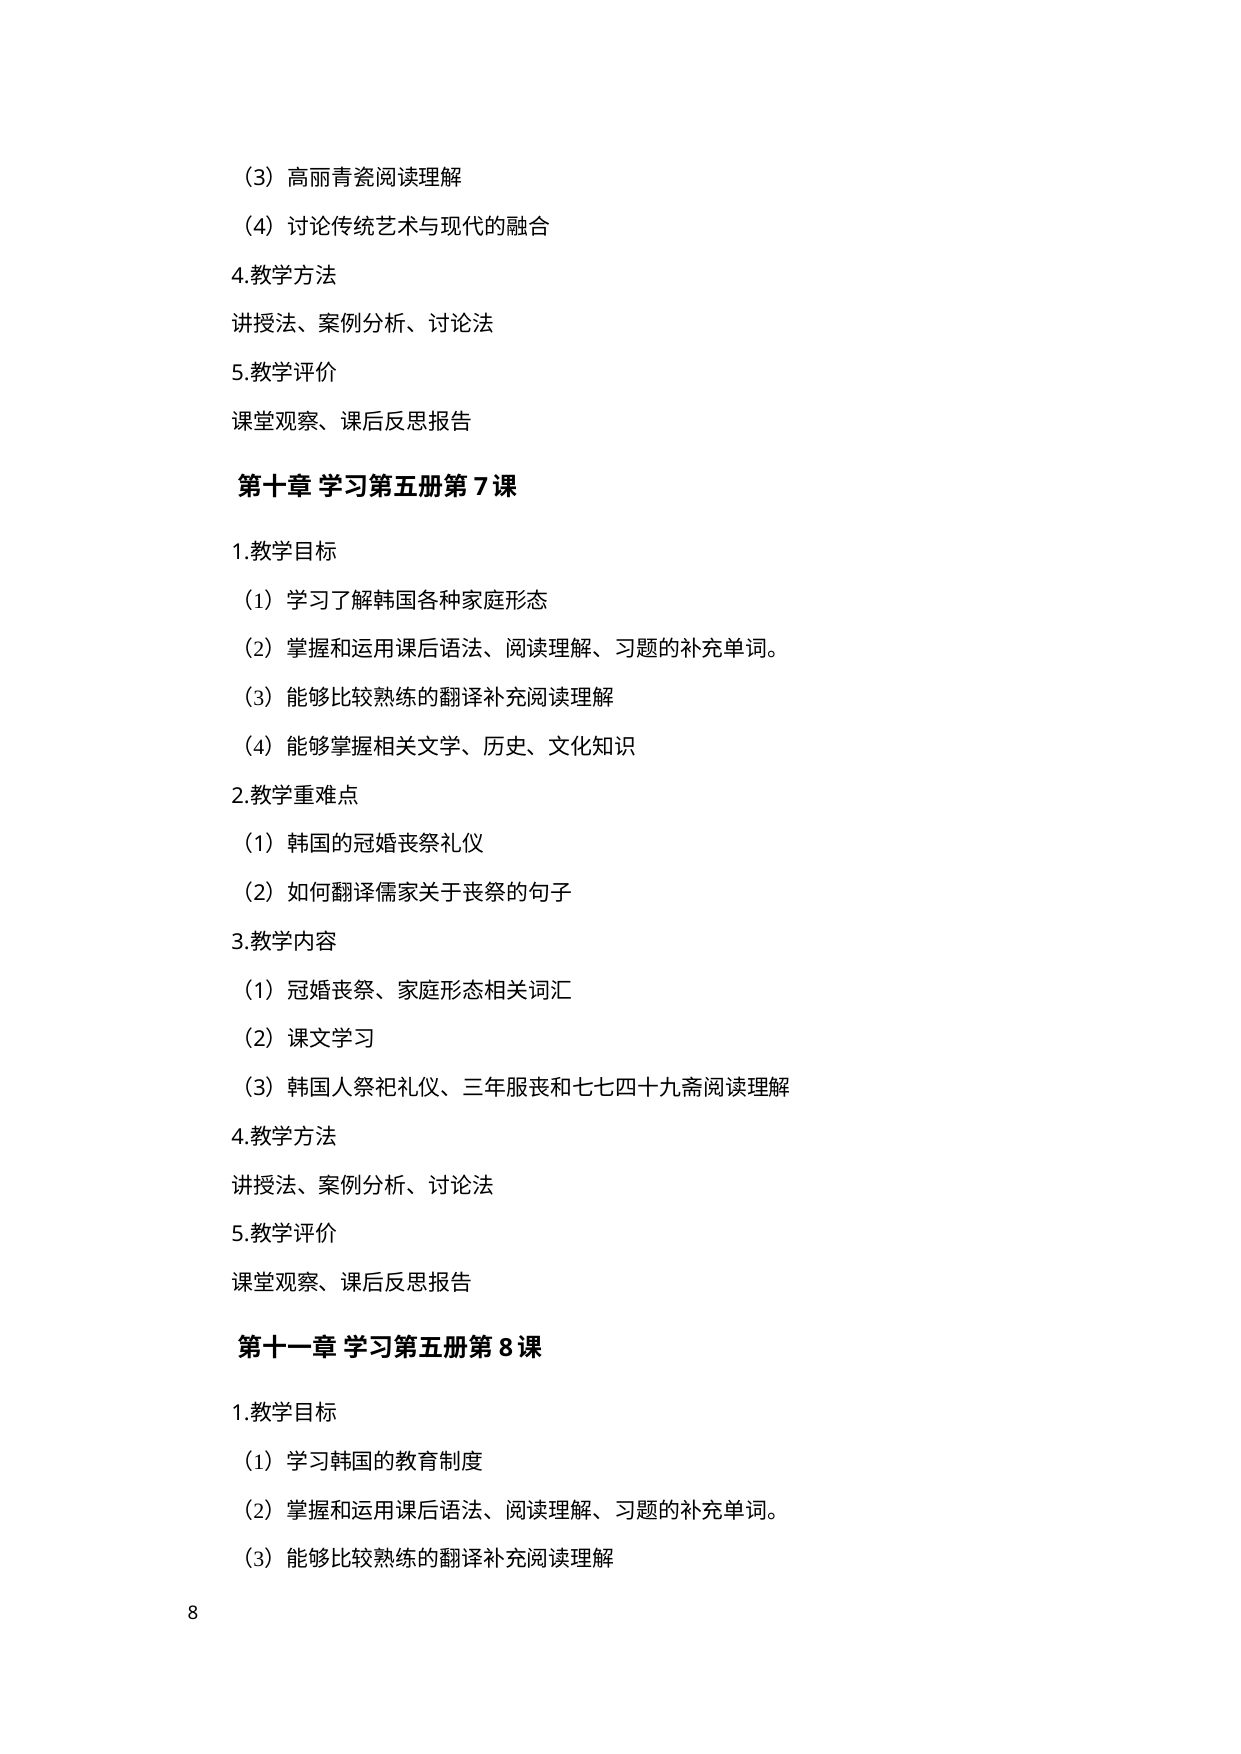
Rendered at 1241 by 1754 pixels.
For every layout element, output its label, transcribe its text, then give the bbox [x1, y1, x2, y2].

text 5.教学评价 [187, 1216, 1053, 1248]
text （2）如何翻译儒家关于丧祭的句子 [187, 875, 1053, 907]
text （2）掌握和运用课后语法、阅读理解、习题的补充单词。 [187, 1492, 1053, 1525]
text （4）能够掌握相关文学、历史、文化知识 [187, 728, 1053, 761]
text （3）韩国人祭祀礼仪、三年服丧和七七四十九斋阅读理解 [187, 1070, 1053, 1102]
text 讲授法、案例分析、讨论法 [187, 1167, 1053, 1200]
text 5.教学评价 [187, 355, 1053, 387]
text 第十一章 学习第五册第8课 [187, 1313, 1053, 1378]
text 2.教学重难点 [187, 777, 1053, 810]
text 4.教学方法 [187, 257, 1053, 290]
text 讲授法、案例分析、讨论法 [187, 306, 1053, 338]
text （4）讨论传统艺术与现代的融合 [187, 208, 1053, 241]
text 课堂观察、课后反思报告 [187, 403, 1053, 436]
text 1.教学目标 [187, 1395, 1053, 1427]
text （2）课文学习 [187, 1021, 1053, 1053]
text （3）能够比较熟练的翻译补充阅读理解 [187, 680, 1053, 712]
text 课堂观察、课后反思报告 [187, 1265, 1053, 1297]
text 1.教学目标 [187, 533, 1053, 566]
text 3.教学内容 [187, 923, 1053, 956]
text （1）学习韩国的教育制度 [187, 1443, 1053, 1476]
text 4.教学方法 [187, 1118, 1053, 1151]
text （3）能够比较熟练的翻译补充阅读理解 [187, 1541, 1053, 1573]
text （1）学习了解韩国各种家庭形态 [187, 582, 1053, 615]
text （1）冠婚丧祭、家庭形态相关词汇 [187, 972, 1053, 1005]
text （1）韩国的冠婚丧祭礼仪 [187, 826, 1053, 858]
text （2）掌握和运用课后语法、阅读理解、习题的补充单词。 [187, 631, 1053, 663]
text 第十章 学习第五册第7课 [187, 452, 1053, 517]
text （3）高丽青瓷阅读理解 [187, 160, 1053, 192]
